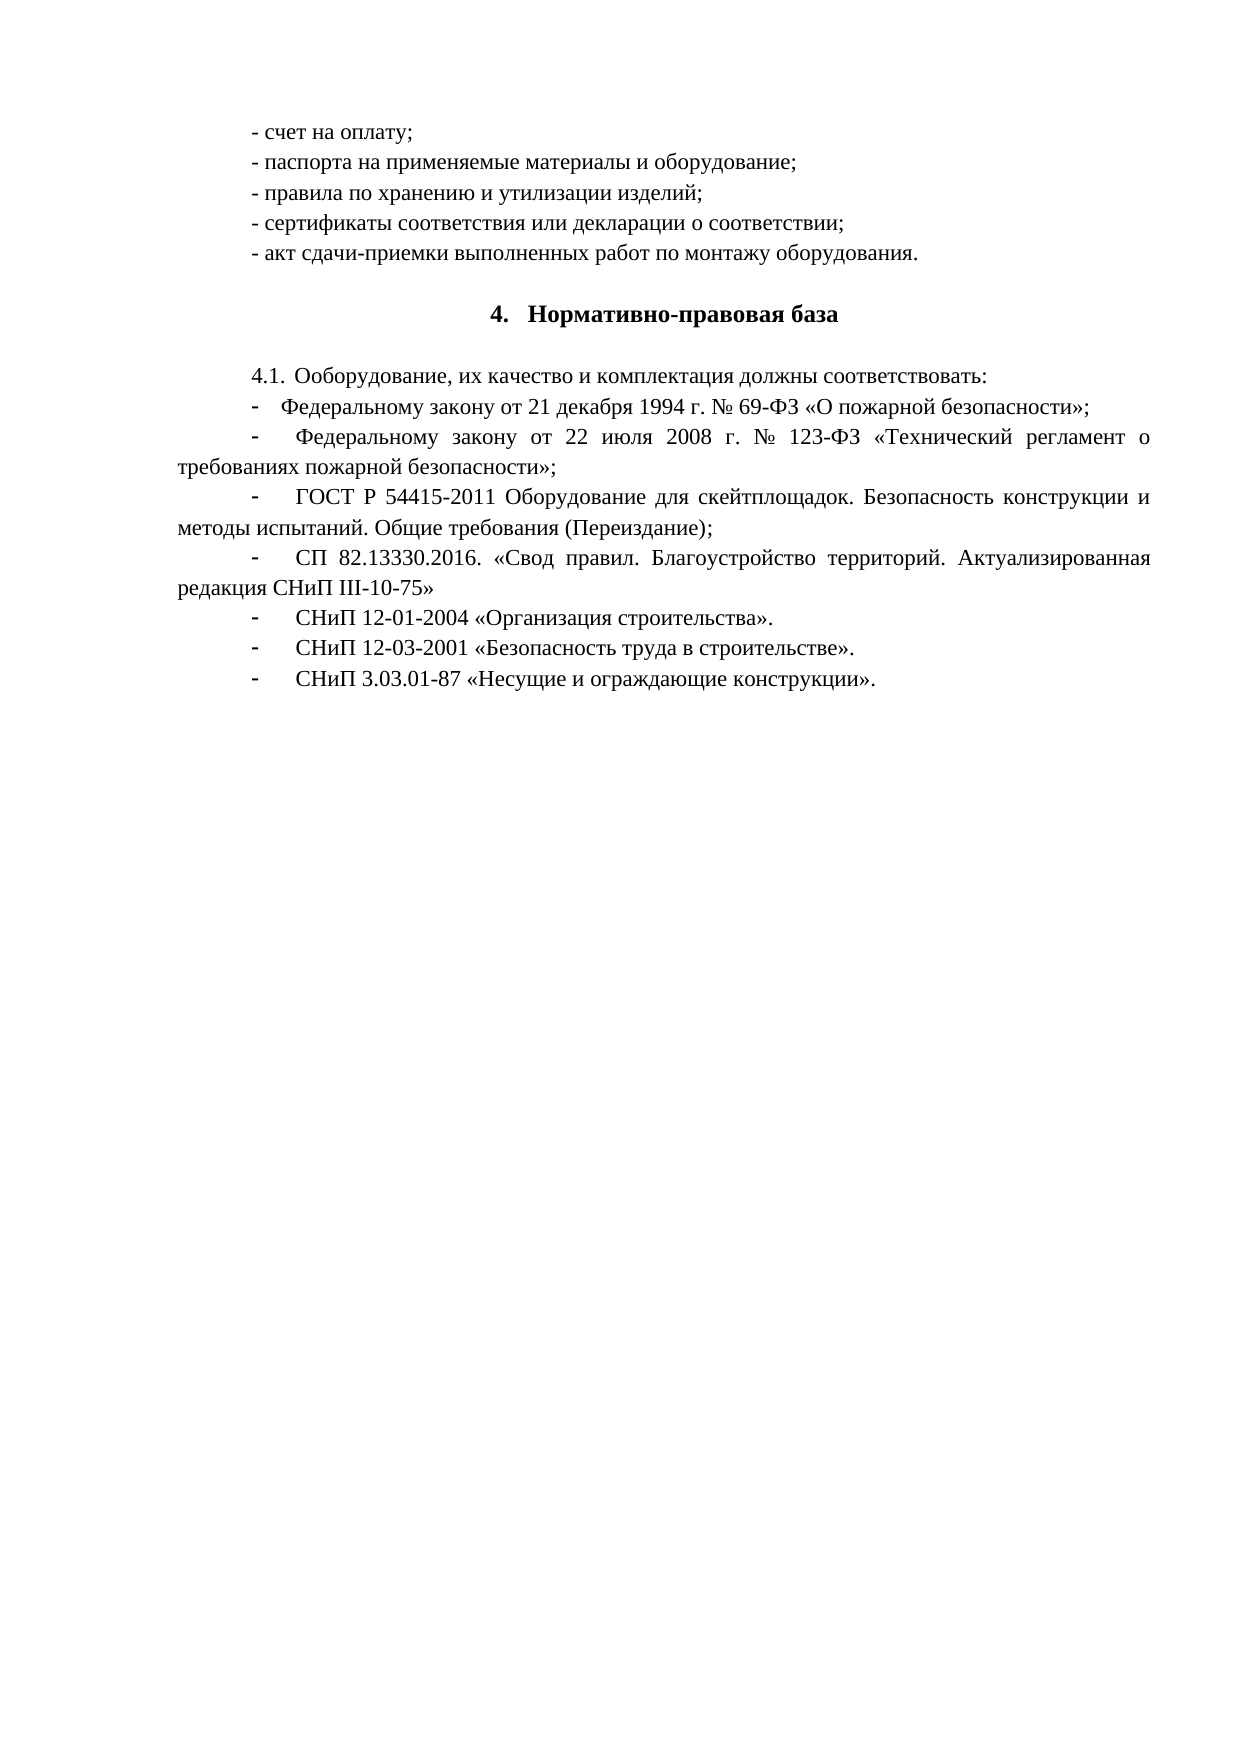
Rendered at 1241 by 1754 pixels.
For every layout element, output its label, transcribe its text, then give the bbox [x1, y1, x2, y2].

text - счет на оплату; [177, 118, 1152, 144]
list СНиП 12-03-2001 «Безопасность труда в строительстве». [177, 634, 1152, 661]
list Ооборудование, их качество и комплектация должны соответствовать: [251, 363, 1152, 389]
list СНиП 12-01-2004 «Организация строительства». [177, 604, 1152, 631]
list ГОСТ Р 54415-2011 Оборудование для скейтплощадок. Безопасность конструкции и методы испытаний. Общие требования (Переиздание); [177, 483, 1152, 540]
list Нормативно-правовая база [177, 299, 1152, 328]
text - правила по хранению и утилизации изделий; [177, 178, 1152, 205]
text - паспорта на применяемые материалы и оборудование; [177, 148, 1152, 175]
list СНиП 3.03.01-87 «Несущие и ограждающие конструкции». [177, 665, 1152, 691]
text - акт сдачи-приемки выполненных работ по монтажу оборудования. [177, 239, 1152, 265]
text - сертификаты соответствия или декларации о соответствии; [177, 209, 1152, 235]
list Федеральному закону от 22 июля 2008 г. № 123-ФЗ «Технический регламент о требованиях пожарной безопасности»; [177, 423, 1152, 479]
list Федеральному закону от 21 декабря 1994 г. № 69-ФЗ «О пожарной безопасности»; [177, 393, 1152, 419]
list СП 82.13330.2016. «Свод правил. Благоустройство территорий. Актуализированная редакция СНиП III-10-75» [177, 544, 1152, 600]
